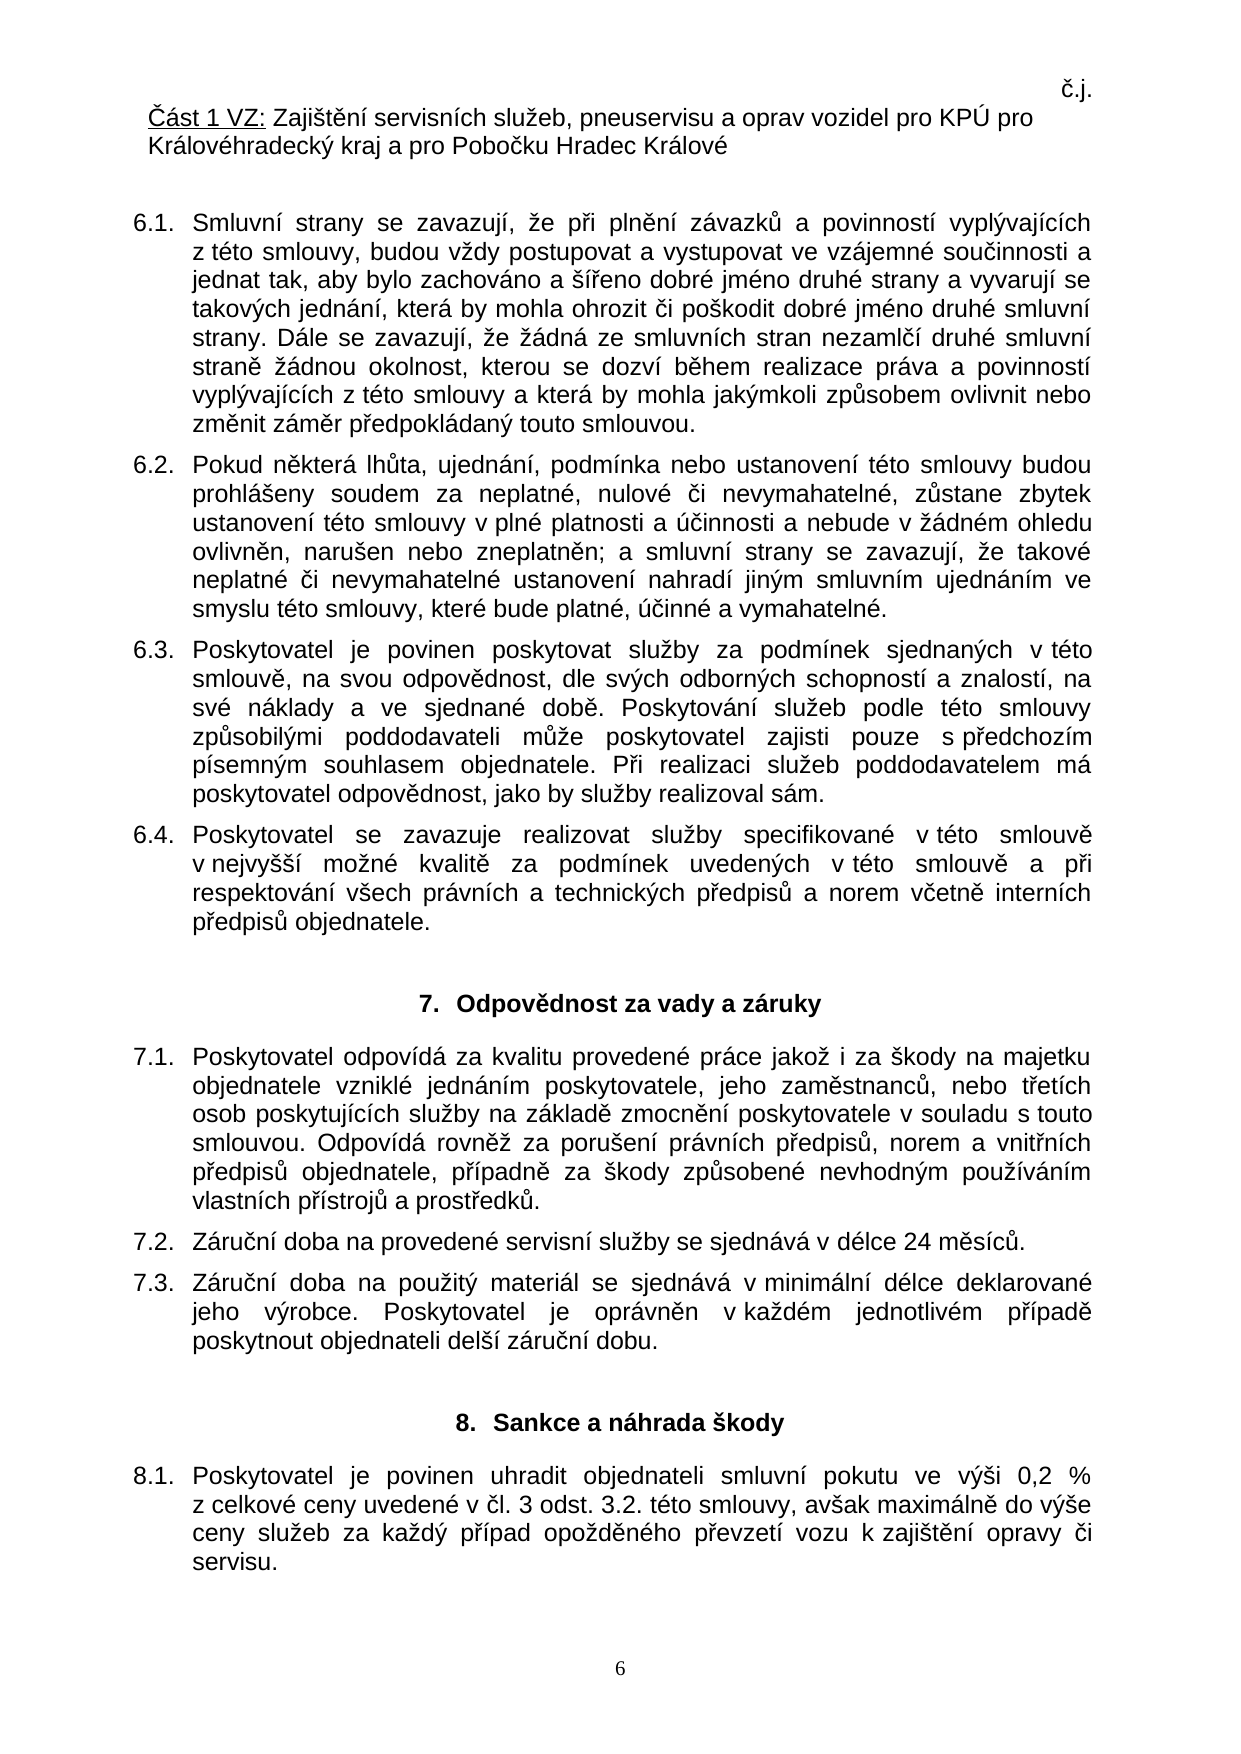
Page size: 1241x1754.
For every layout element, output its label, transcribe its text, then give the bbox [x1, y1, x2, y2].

list Pokud některá lhůta, ujednání, podmínka nebo ustanovení této smlouvy budou prohlášeny soudem za neplatné, nulové či nevymahatelné, zůstane zbytek ustanovení této smlouvy v plné platnosti a účinnosti a nebude v žádném ohledu ovlivněn, narušen nebo zneplatněn; a smluvní strany se zavazují, že takové neplatné či nevymahatelné ustanovení nahradí jiným smluvním ujednáním ve smyslu této smlouvy, které bude platné, účinné a vymahatelné. [133, 450, 1093, 623]
list Poskytovatel je povinen uhradit objednateli smluvní pokutu ve výši 0,2 % z celkové ceny uvedené v čl. 3 odst. 3.2. této smlouvy, avšak maximálně do výše ceny služeb za každý případ opožděného převzetí vozu k zajištění opravy či servisu. [133, 1461, 1093, 1576]
list Záruční doba na provedené servisní služby se sjednává v délce 24 měsíců. [133, 1227, 1093, 1256]
list Odpovědnost za vady a záruky [148, 989, 1093, 1018]
list Poskytovatel se zavazuje realizovat služby specifikované v této smlouvě v nejvyšší možné kvalitě za podmínek uvedených v této smlouvě a při respektování všech právních a technických předpisů a norem včetně interních předpisů objednatele. [133, 820, 1093, 935]
list Záruční doba na použitý materiál se sjednává v minimální délce deklarované jeho výrobce. Poskytovatel je oprávněn v každém jednotlivém případě poskytnout objednateli delší záruční dobu. [133, 1268, 1093, 1354]
list Poskytovatel odpovídá za kvalitu provedené práce jakož i za škody na majetku objednatele vzniklé jednáním poskytovatele, jeho zaměstnanců, nebo třetích osob poskytujících služby na základě zmocnění poskytovatele v souladu s touto smlouvou. Odpovídá rovněž za porušení právních předpisů, norem a vnitřních předpisů objednatele, případně za škody způsobené nevhodným používáním vlastních přístrojů a prostředků. [133, 1042, 1093, 1214]
list Smluvní strany se zavazují, že při plnění závazků a povinností vyplývajících z této smlouvy, budou vždy postupovat a vystupovat ve vzájemné součinnosti a jednat tak, aby bylo zachováno a šířeno dobré jméno druhé strany a vyvarují se takových jednání, která by mohla ohrozit či poškodit dobré jméno druhé smluvní strany. Dále se zavazují, že žádná ze smluvních stran nezamlčí druhé smluvní straně žádnou okolnost, kterou se dozví během realizace práva a povinností vyplývajících z této smlouvy a která by mohla jakýmkoli způsobem ovlivnit nebo změnit záměr předpokládaný touto smlouvou. [133, 208, 1093, 438]
list Sankce a náhrada škody [148, 1408, 1093, 1437]
list Poskytovatel je povinen poskytovat služby za podmínek sjednaných v této smlouvě, na svou odpovědnost, dle svých odborných schopností a znalostí, na své náklady a ve sjednané době. Poskytování služeb podle této smlouvy způsobilými poddodavateli může poskytovatel zajisti pouze s předchozím písemným souhlasem objednatele. Při realizaci služeb poddodavatelem má poskytovatel odpovědnost, jako by služby realizoval sám. [133, 635, 1093, 808]
